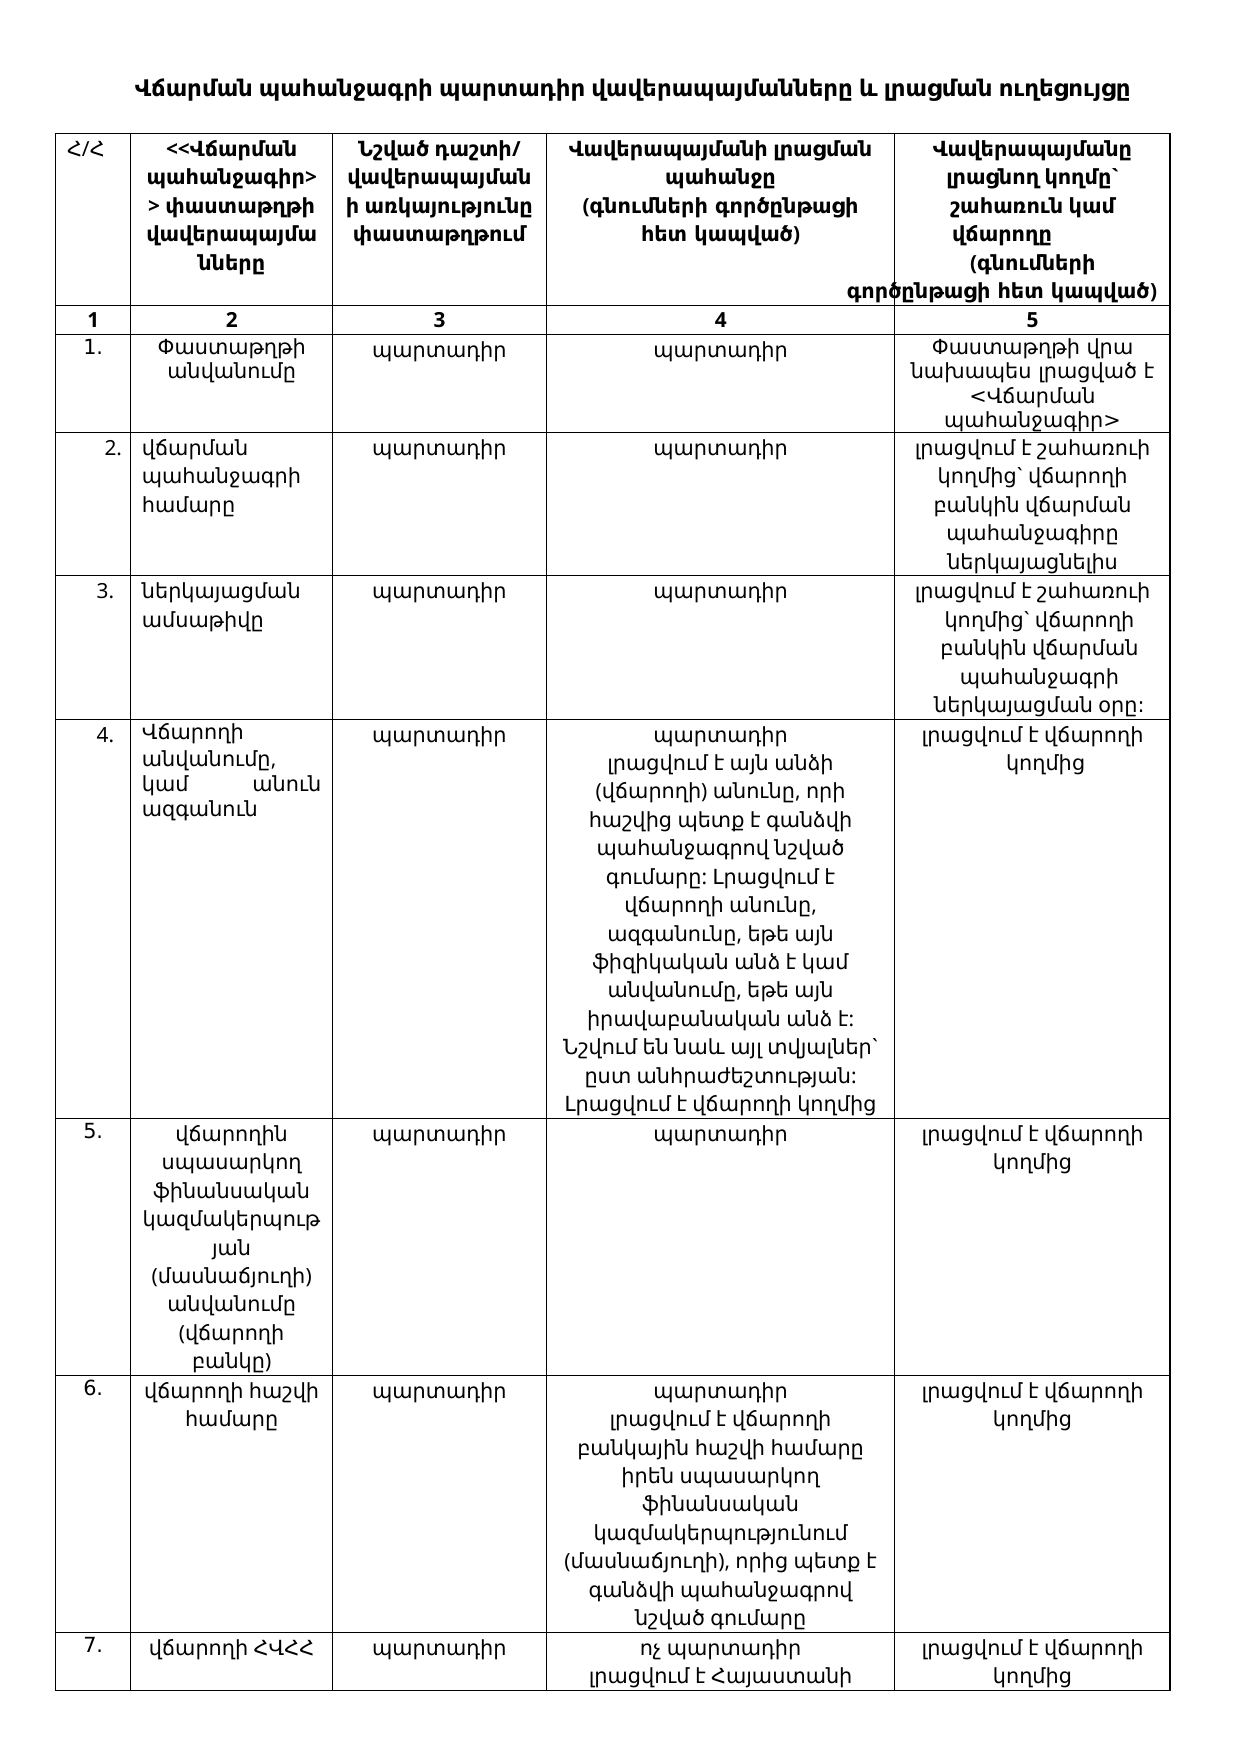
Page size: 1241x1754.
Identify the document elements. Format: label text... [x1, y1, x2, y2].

table_cell վճարողի ՀՎՀՀ [131, 1633, 332, 1690]
table_header Նշված դաշտի/ վավերապայմանի առկայությունը փաստաթղթում [333, 134, 546, 304]
table_cell լրացվում է վճարողի կողմից [895, 1119, 1169, 1375]
table_header Հ/Հ [56, 134, 130, 304]
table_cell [547, 1633, 894, 1690]
table_cell պարտադիր [333, 335, 546, 432]
table_cell պարտադիր լրացվում է այն անձի (վճարողի) անունը, որի հաշվից պետք է գանձվի պահանջագրով նշված գումարը: Լրացվում է վճարողի անունը, ազգանունը, եթե այն ֆիզիկական անձ է կամ անվանումը, եթե այն իրավաբանական անձ է: Նշվում են նաև այլ տվյալներ` ըստ անհրաժեշտության: Լրացվում է վճարողի կողմից [547, 720, 894, 1118]
table_cell 1 [56, 306, 130, 334]
table_cell պարտադիր [333, 720, 546, 1118]
table_cell 2 [131, 306, 332, 334]
table_cell պարտադիր լրացվում է վճարողի բանկային հաշվի համարը իրեն սպասարկող ֆինանսական կազմակերպությունում (մասնաճյուղի), որից պետք է գանձվի պահանջագրով նշված գումարը [547, 1376, 894, 1632]
table_cell 6. [56, 1376, 130, 1632]
table_cell պարտադիր [547, 1119, 894, 1375]
table_cell [56, 576, 130, 719]
table_header <<Վճարման պահանջագիր>> փաստաթղթի վավերապայմանները [131, 134, 332, 304]
table_cell 5 [895, 306, 1169, 334]
table_cell լրացվում է շահառուի կողմից` վճարողի բանկին վճարման պահանջագիրը ներկայացնելիս [895, 433, 1169, 575]
table_cell 4 [547, 306, 894, 334]
table_cell վճարողին սպասարկող ֆինանսական կազմակերպության (մասնաճյուղի) անվանումը (վճարողի բանկը) [131, 1119, 332, 1375]
table_cell լրացվում է շահառուի կողմից` վճարողի բանկին վճարման պահանջագրի ներկայացման օրը: [895, 576, 1169, 719]
table_cell պարտադիր [333, 1376, 546, 1632]
table_cell պարտադիր [333, 576, 546, 719]
table_cell 1. [56, 335, 130, 432]
table_cell 7. [56, 1633, 130, 1690]
table_cell պարտադիր [547, 576, 894, 719]
table_cell պարտադիր [333, 433, 546, 575]
table_cell Փաստաթղթի վրա նախապես լրացված է <Վճարման պահանջագիր> [895, 335, 1169, 432]
table_cell պարտադիր [547, 433, 894, 575]
table_cell [56, 433, 130, 575]
table_cell վճարողի հաշվի համարը [131, 1376, 332, 1632]
table_cell պարտադիր [333, 1119, 546, 1375]
table_cell պարտադիր [333, 1633, 546, 1690]
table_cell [895, 1633, 1169, 1690]
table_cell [895, 1376, 1169, 1632]
table_cell ներկայացման ամսաթիվը [131, 576, 332, 719]
table_cell [56, 720, 130, 1118]
table_cell 3 [333, 306, 546, 334]
table_cell լրացվում է վճարողի կողմից [895, 720, 1169, 1118]
table_cell պարտադիր [547, 335, 894, 432]
table_cell 5. [56, 1119, 130, 1375]
table_cell Վճարողի անվանումը, կամ անուն ազգանուն [131, 720, 332, 1118]
table_cell Փաստաթղթի անվանումը [131, 335, 332, 432]
text Վճարման պահանջագրի պարտադիր վավերապայմանները և լրացման ուղեցույցը [94, 75, 1171, 102]
table_header Վավերապայմանը լրացնող կողմը` շահառուն կամ վճարողը (գնումների գործընթացի հետ կապված) [895, 134, 1169, 304]
table_cell վճարման պահանջագրի համարը [131, 433, 332, 575]
table_header Վավերապայմանի լրացման պահանջը (գնումների գործընթացի հետ կապված) [547, 134, 894, 304]
